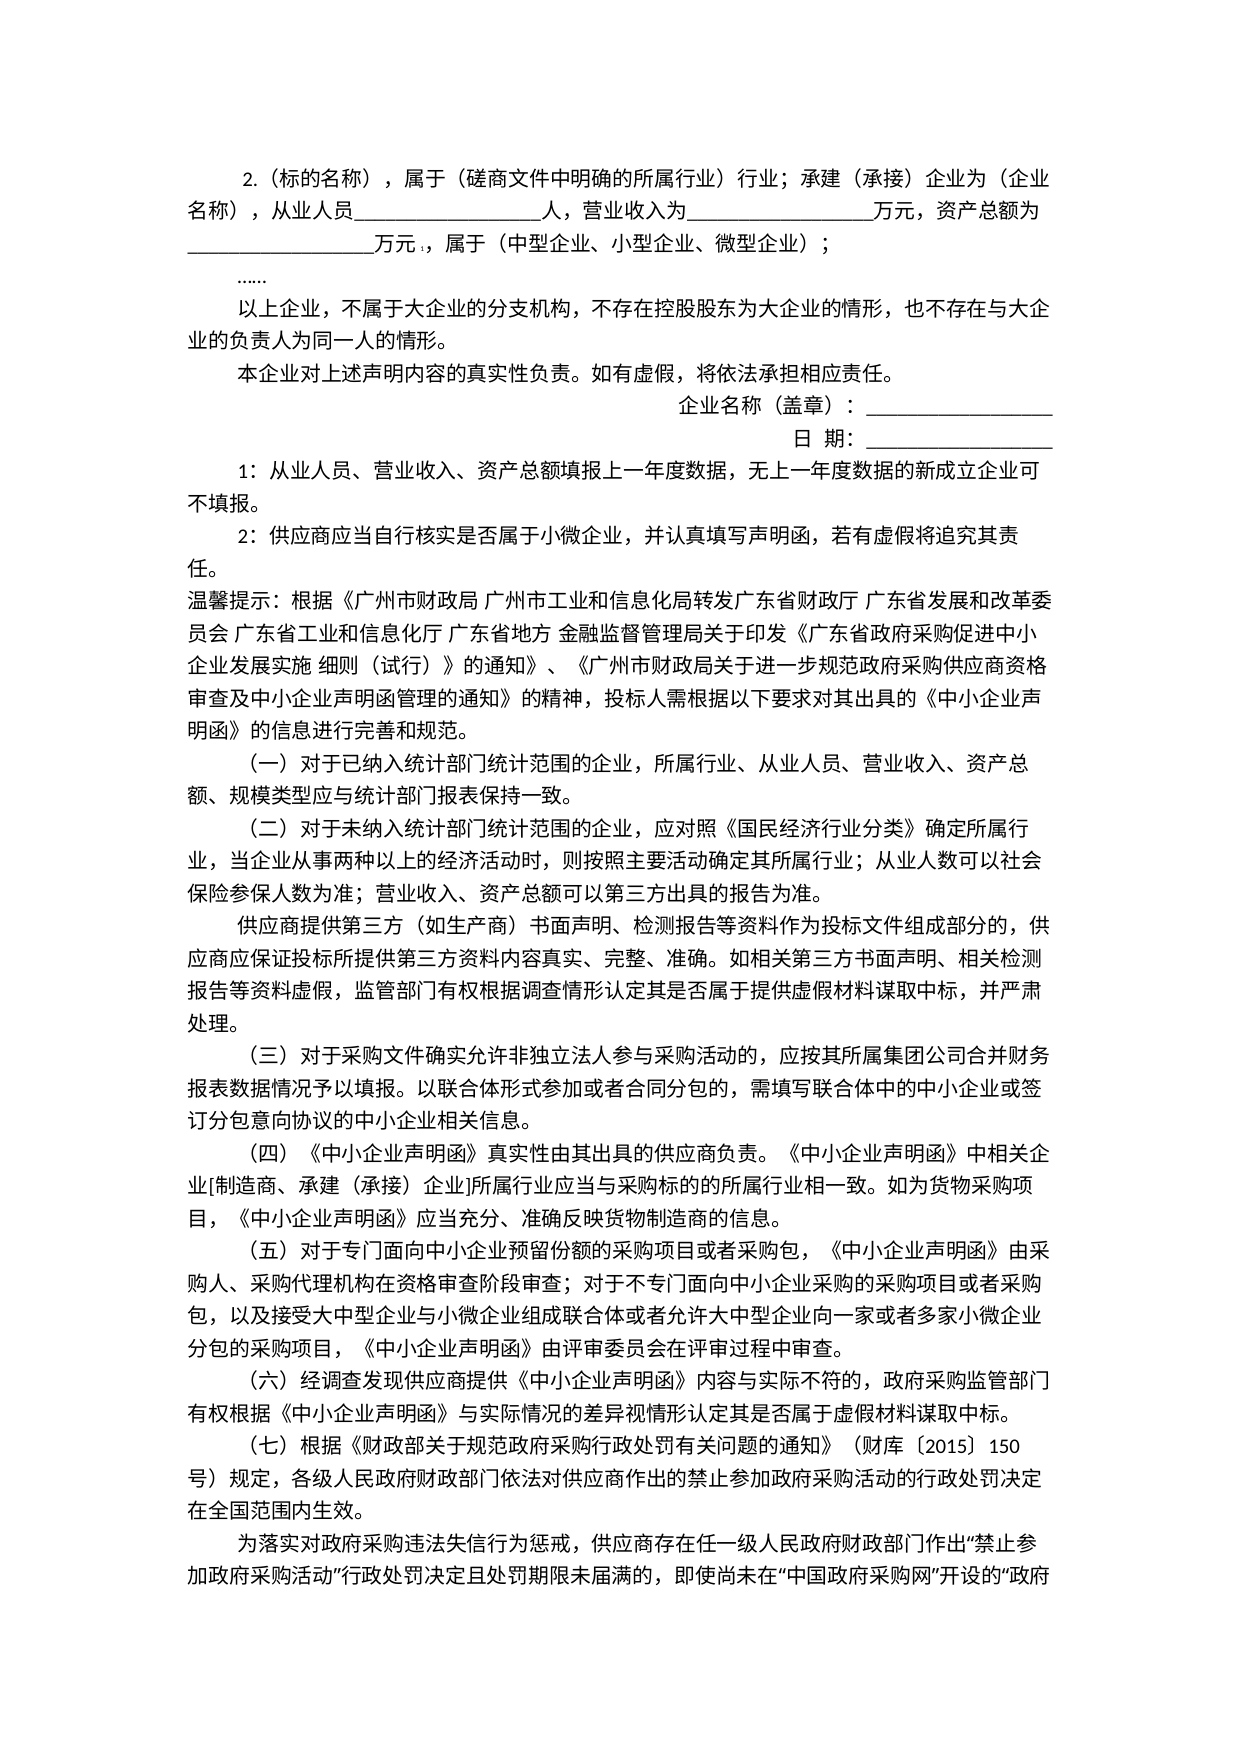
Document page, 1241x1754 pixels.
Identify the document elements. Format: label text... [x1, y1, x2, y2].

text 2.（标的名称），属于（磋商文件中明确的所属行业）行业；承建（承接）企业为（企业名称），从业人员__________________人，营业收入为__________________万元，资产总额为__________________万元1，属于（中型企业、小型企业、微型企业）； [187, 162, 1053, 259]
text 本企业对上述声明内容的真实性负责。如有虚假，将依法承担相应责任。 [187, 357, 1053, 389]
text 以上企业，不属于大企业的分支机构，不存在控股股东为大企业的情形，也不存在与大企业的负责人为同一人的情形。 [187, 292, 1053, 357]
text （四）《中小企业声明函》真实性由其出具的供应商负责。《中小企业声明函》中相关企业[制造商、承建（承接）企业]所属行业应当与采购标的的所属行业相一致。如为货物采购项目，《中小企业声明函》应当充分、准确反映货物制造商的信息。 [187, 1137, 1053, 1234]
text 2：供应商应当自行核实是否属于小微企业，并认真填写声明函，若有虚假将追究其责任。 [187, 519, 1053, 584]
text 温馨提示：根据《广州市财政局 广州市工业和信息化局转发广东省财政厅 广东省发展和改革委员会 广东省工业和信息化厅 广东省地方 金融监督管理局关于印发《广东省政府采购促进中小企业发展实施 细则（试行）》的通知》、《广州市财政局关于进一步规范政府采购供应商资格审查及中小企业声明函管理的通知》的精神，投标人需根据以下要求对其出具的《中小企业声明函》的信息进行完善和规范。 [187, 584, 1053, 747]
text 供应商提供第三方（如生产商）书面声明、检测报告等资料作为投标文件组成部分的，供应商应保证投标所提供第三方资料内容真实、完整、准确。如相关第三方书面声明、相关检测报告等资料虚假，监管部门有权根据调查情形认定其是否属于提供虚假材料谋取中标，并严肃处理。 [187, 909, 1053, 1039]
text （二）对于未纳入统计部门统计范围的企业，应对照《国民经济行业分类》确定所属行业，当企业从事两种以上的经济活动时，则按照主要活动确定其所属行业；从业人数可以社会保险参保人数为准；营业收入、资产总额可以第三方出具的报告为准。 [187, 812, 1053, 909]
text …… [187, 259, 1053, 292]
text 企业名称（盖章）：__________________ [187, 389, 1053, 422]
text （一）对于已纳入统计部门统计范围的企业，所属行业、从业人员、营业收入、资产总额、规模类型应与统计部门报表保持一致。 [187, 747, 1053, 812]
text （六）经调查发现供应商提供《中小企业声明函》内容与实际不符的，政府采购监管部门有权根据《中小企业声明函》与实际情况的差异视情形认定其是否属于虚假材料谋取中标。 [187, 1364, 1053, 1429]
text （三）对于采购文件确实允许非独立法人参与采购活动的，应按其所属集团公司合并财务报表数据情况予以填报。以联合体形式参加或者合同分包的，需填写联合体中的中小企业或签订分包意向协议的中小企业相关信息。 [187, 1039, 1053, 1137]
text （五）对于专门面向中小企业预留份额的采购项目或者采购包，《中小企业声明函》由采购人、采购代理机构在资格审查阶段审查；对于不专门面向中小企业采购的采购项目或者采购包，以及接受大中型企业与小微企业组成联合体或者允许大中型企业向一家或者多家小微企业分包的采购项目，《中小企业声明函》由评审委员会在评审过程中审查。 [187, 1234, 1053, 1364]
text 日 期：__________________ [187, 422, 1053, 454]
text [187, 1527, 1053, 1592]
text （七）根据《财政部关于规范政府采购行政处罚有关问题的通知》（财库〔2015〕150 号）规定，各级人民政府财政部门依法对供应商作出的禁止参加政府采购活动的行政处罚决定在全国范围内生效。 [187, 1429, 1053, 1527]
text 1：从业人员、营业收入、资产总额填报上一年度数据，无上一年度数据的新成立企业可不填报。 [187, 454, 1053, 519]
